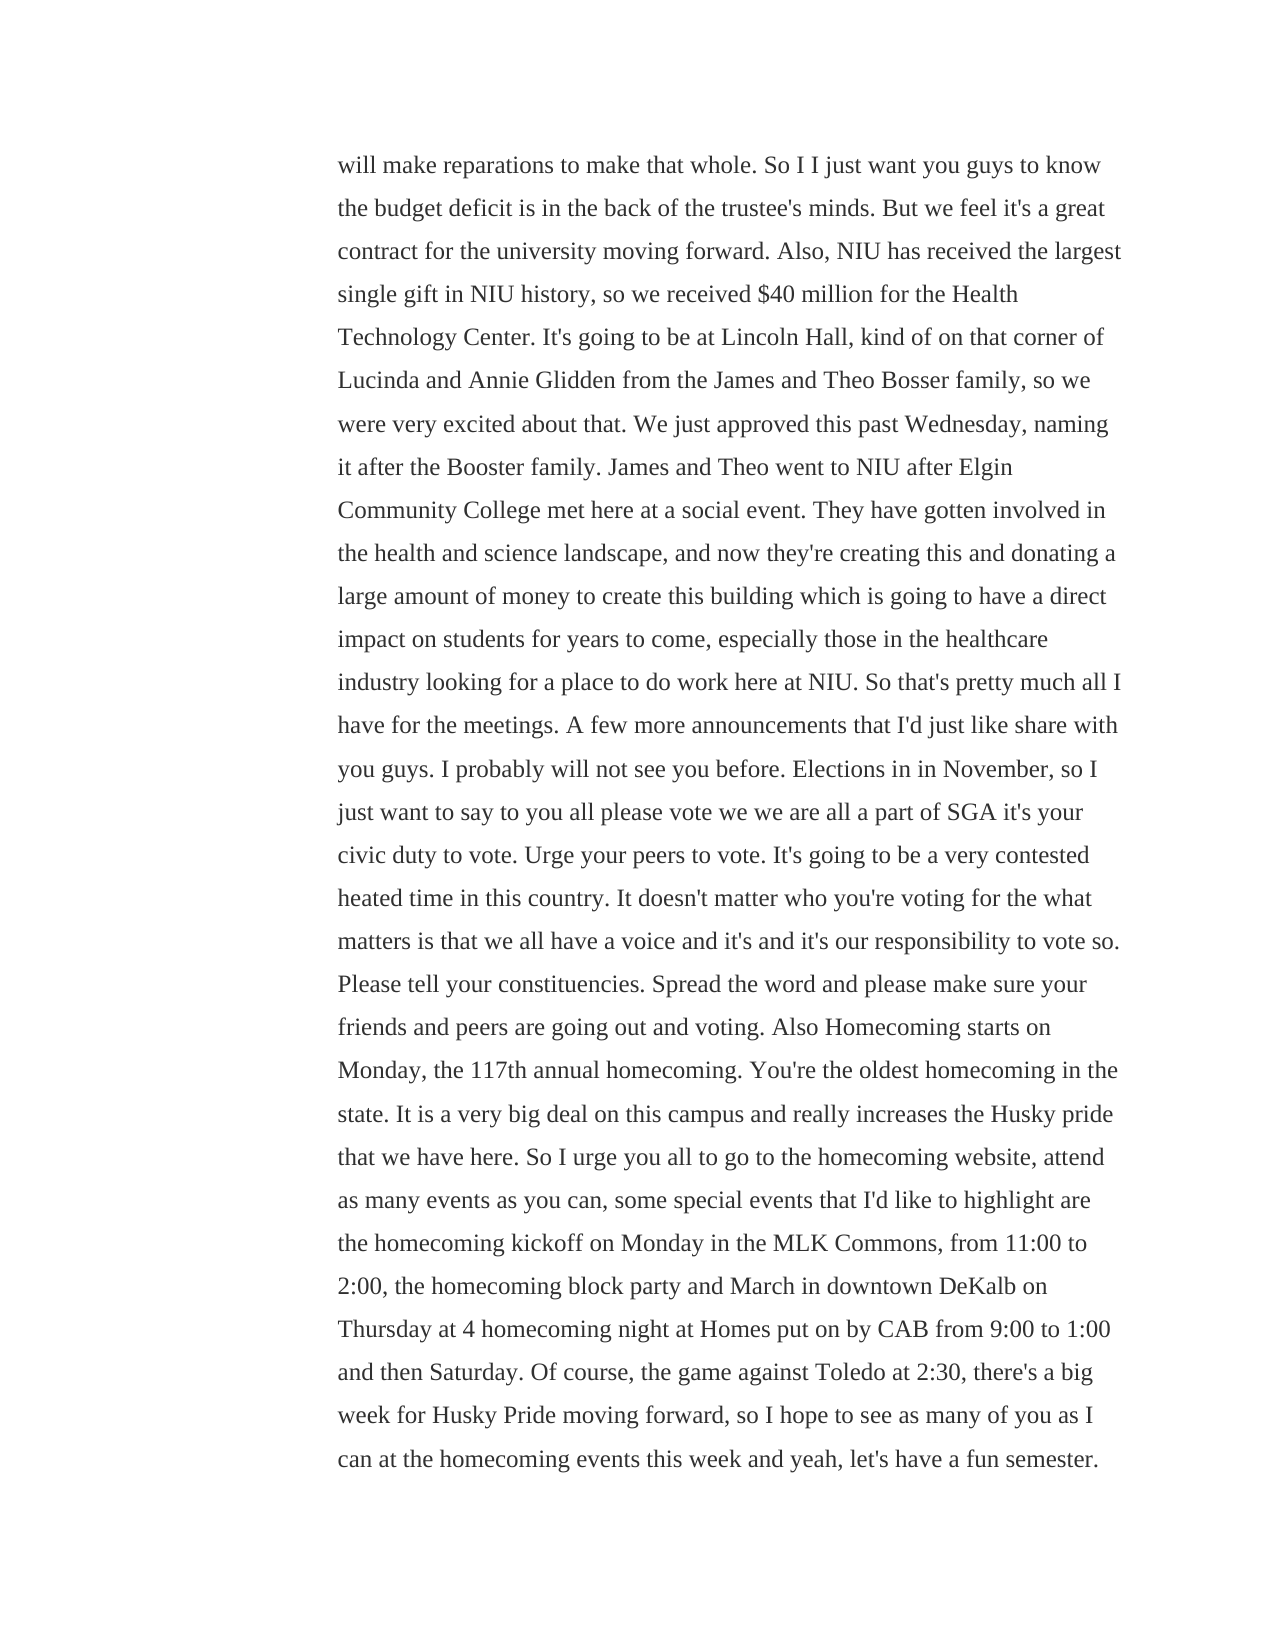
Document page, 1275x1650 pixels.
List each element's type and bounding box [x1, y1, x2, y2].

list [319, 150, 1125, 1472]
